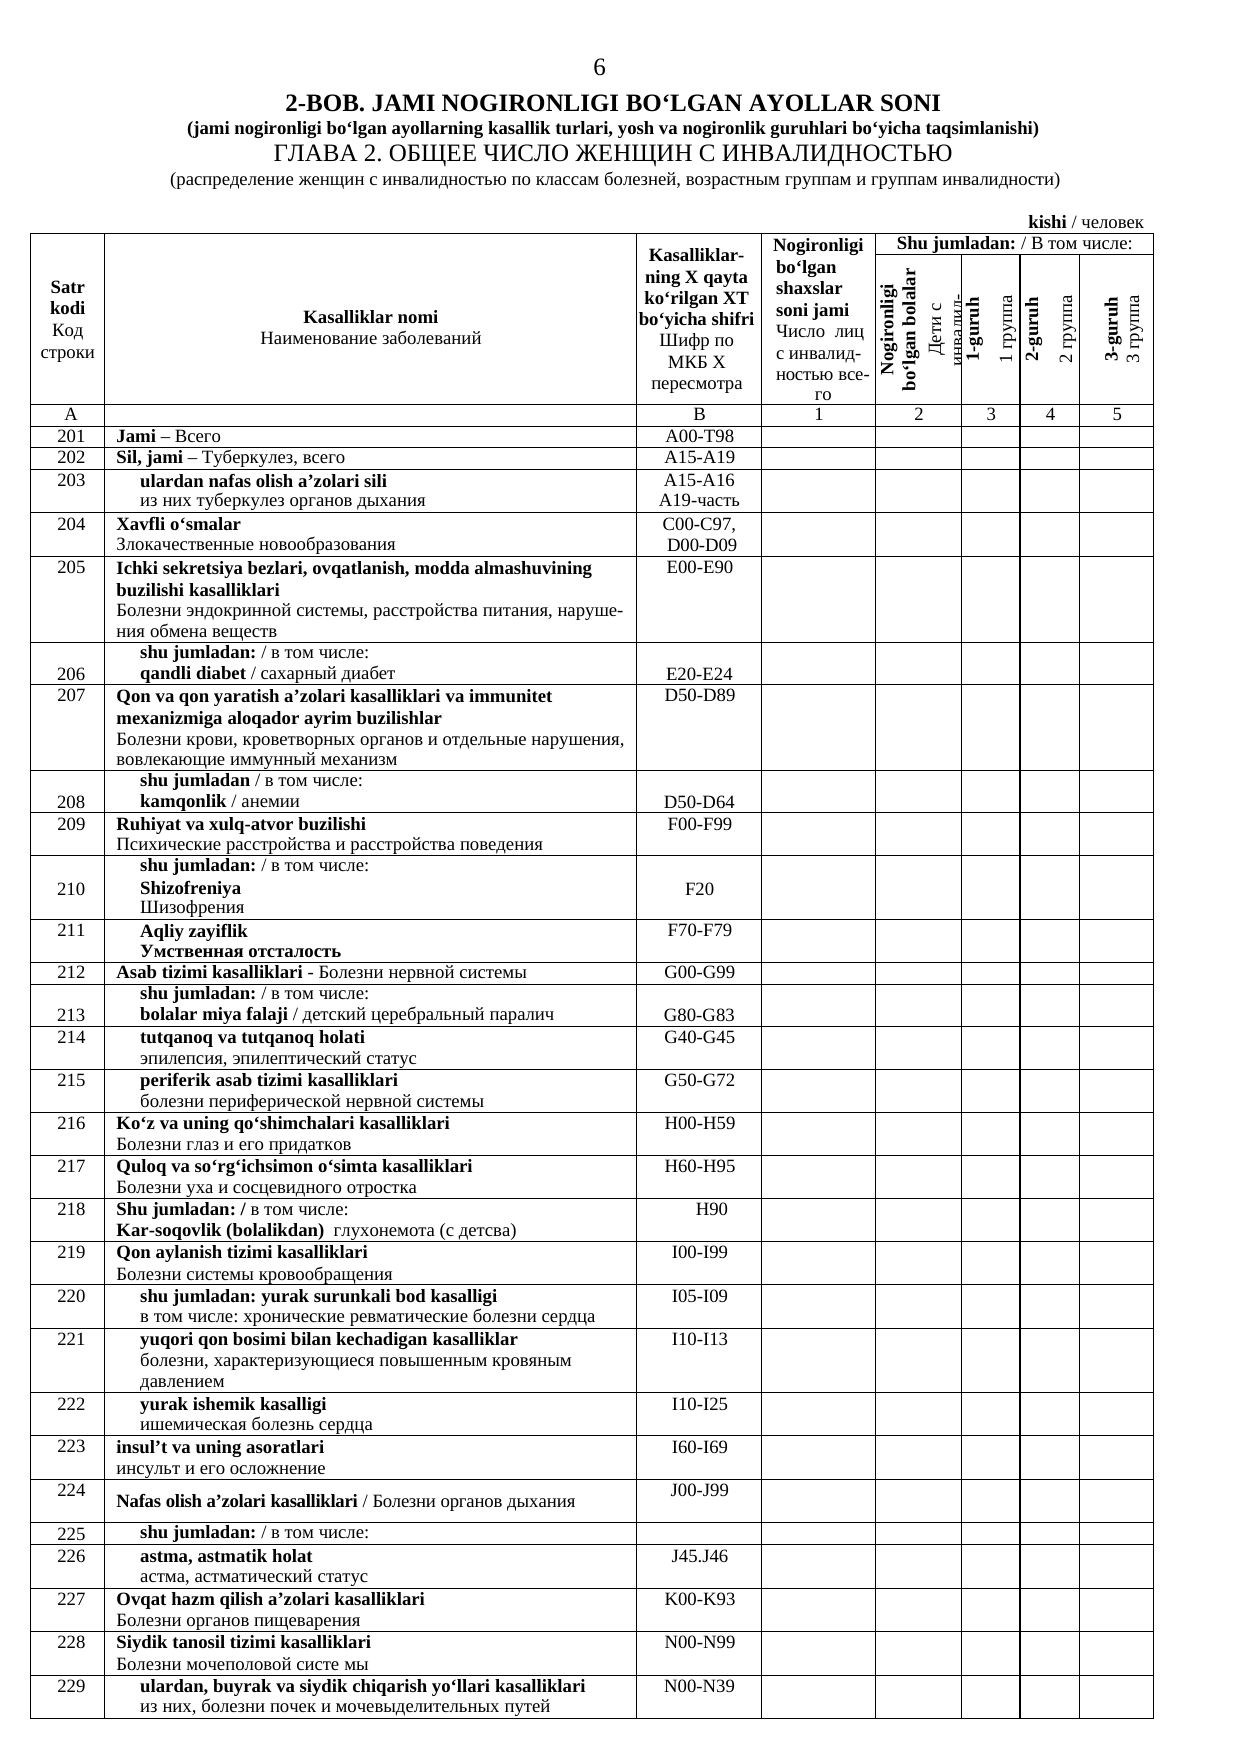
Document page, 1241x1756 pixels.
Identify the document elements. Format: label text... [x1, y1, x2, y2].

table_cell shu jumladan: yurak surunkali bod kasalligi в том числе: хронические ревматические болезни сердца [105, 1285, 636, 1327]
table_cell 202 [31, 448, 104, 469]
table_cell А15-А16 А19-часть [637, 470, 761, 512]
table_cell 210 [31, 856, 104, 919]
table_cell J45.J46 [637, 1545, 761, 1587]
table_cell [876, 1589, 961, 1631]
table_cell 223 [31, 1436, 104, 1479]
table_cell [1080, 771, 1153, 812]
table_cell С00-С97, D00-D09 [637, 513, 761, 556]
table_cell [962, 1589, 1019, 1631]
table_cell [962, 513, 1019, 556]
table_cell [1080, 1676, 1153, 1718]
table_cell Н60-Н95 [637, 1156, 761, 1198]
table_cell D50-D64 [637, 771, 761, 812]
table_cell [1021, 643, 1079, 684]
table_cell [962, 1393, 1019, 1435]
table_cell [1080, 813, 1153, 855]
table_cell [1021, 1632, 1079, 1674]
subtitle ГЛАВА 2. ОБЩЕЕ ЧИСЛО ЖЕНЩИН С ИНВАЛИДНОСТЬЮ [130, 139, 1096, 167]
table_cell [1021, 856, 1079, 919]
table_cell [1080, 643, 1153, 684]
table_cell Shu jumladan: / в том числе: Kar-soqovlik (bolalikdan) глухонемота (с детсва) [105, 1199, 636, 1241]
table_cell 226 [31, 1545, 104, 1587]
table_cell [762, 513, 875, 556]
table_cell 204 [31, 513, 104, 556]
table_cell [1021, 513, 1079, 556]
table_header Shu jumladan: / В том числе: [876, 234, 1153, 254]
table_cell Aqliy zayiflik Умственная отсталость [105, 920, 636, 962]
table_cell [762, 448, 875, 469]
table_cell [637, 1523, 761, 1544]
table_cell [762, 1156, 875, 1198]
table_cell [1080, 685, 1153, 770]
table_cell [876, 513, 961, 556]
table_cell [876, 813, 961, 855]
table_cell [1021, 1436, 1079, 1479]
table_cell [876, 1632, 961, 1674]
table_cell [762, 1027, 875, 1069]
table_cell [962, 1027, 1019, 1069]
table_header Satr kodi Код строки [31, 234, 104, 404]
table_cell 206 [31, 643, 104, 684]
table_cell [1080, 1589, 1153, 1631]
table_cell [1080, 1113, 1153, 1155]
table_cell [762, 985, 875, 1026]
table_cell [876, 985, 961, 1026]
subtitle 2-BOB. JAMI NOGIRONLIGI BO‘LGAN AYOLLAR SONI [130, 88, 1096, 117]
table_cell [762, 1199, 875, 1241]
table_cell 225 [31, 1523, 104, 1544]
table_header Kasalliklar- ning X qayta ko‘rilgan XT bo‘yicha shifri Шифр по МКБ X пересмотра [637, 234, 761, 404]
table_cell [962, 1113, 1019, 1155]
table_cell [1080, 1070, 1153, 1112]
table_cell Nogironligi bo‘lgan bolalar Дети с инвалид- ностью [876, 255, 961, 404]
table_cell [1080, 557, 1153, 642]
table_cell 212 [31, 963, 104, 983]
table_cell 218 [31, 1199, 104, 1241]
table_cell [876, 685, 961, 770]
table_cell [1080, 427, 1153, 447]
table_cell [1021, 1676, 1079, 1718]
table_cell [1021, 963, 1079, 983]
table_cell [1021, 557, 1079, 642]
table_cell [1080, 920, 1153, 962]
table_cell I10-I13 [637, 1329, 761, 1392]
table_cell [762, 856, 875, 919]
table_cell [876, 1113, 961, 1155]
table_cell F20 [637, 856, 761, 919]
table_cell [762, 963, 875, 983]
table_cell [962, 920, 1019, 962]
table_cell [876, 427, 961, 447]
table_cell [1021, 920, 1079, 962]
table_cell 3-guruh 3 группа [1080, 255, 1153, 404]
table_cell J00-J99 [637, 1480, 761, 1522]
table_cell [1080, 1393, 1153, 1435]
table_cell [1080, 513, 1153, 556]
table_cell [762, 813, 875, 855]
table_cell [762, 1070, 875, 1112]
table_cell [962, 685, 1019, 770]
table_cell Ko‘z va uning qo‘shimchalari kasalliklari Болезни глаз и его придатков [105, 1113, 636, 1155]
table_cell F00-F99 [637, 813, 761, 855]
table_cell astma, astmatik holat астма, астматический статус [105, 1545, 636, 1587]
table_cell [962, 1676, 1019, 1718]
table_cell [962, 1523, 1019, 1544]
table_cell Ruhiyat va xulq-atvor buzilishi Психические расстройства и расстройства поведения [105, 813, 636, 855]
text (распределение женщин с инвалидностью по классам болезней, возрастным группам и группам инвалидности) [12, 168, 1218, 189]
table_cell [962, 1199, 1019, 1241]
table_cell Sil, jami – Туберкулез, всего [105, 448, 636, 469]
table_cell [876, 1285, 961, 1327]
table_cell tutqanoq va tutqanoq holati эпилепсия, эпилептический статус [105, 1027, 636, 1069]
table_cell [1080, 470, 1153, 512]
table_cell [962, 813, 1019, 855]
table_cell [1021, 1393, 1079, 1435]
table_cell А00-Т98 [637, 427, 761, 447]
table_cell [1021, 1070, 1079, 1112]
table_cell [762, 427, 875, 447]
table_cell Shizofreniya Шизофрения [105, 876, 636, 919]
table_cell [762, 1113, 875, 1155]
table_cell [876, 470, 961, 512]
table_cell 227 [31, 1589, 104, 1631]
table_cell [876, 1545, 961, 1587]
table_cell [962, 963, 1019, 983]
table_cell [1021, 1156, 1079, 1198]
table_cell [1021, 1027, 1079, 1069]
table_cell [762, 685, 875, 770]
table_cell [962, 856, 1019, 919]
table_cell [1021, 813, 1079, 855]
table_cell yurak ishemik kasalligi ишемическая болезнь сердца [105, 1393, 636, 1435]
table_cell [1021, 1285, 1079, 1327]
table_header Nogironligi bo‘lgan shaxslar soni jami Число лиц с инвалид- ностью все- го [762, 234, 875, 404]
table_cell 201 [31, 427, 104, 447]
table_cell [962, 1436, 1019, 1479]
table_cell Qon va qon yaratish a’zolari kasalliklari va immunitet mexanizmiga aloqador ayrim buzilishlar Болезни крови, кроветворных органов и отдельные нарушения, вовлекающие иммунный механизм [105, 685, 636, 770]
table_cell [762, 1589, 875, 1631]
table_cell [876, 1156, 961, 1198]
table_cell [962, 1545, 1019, 1587]
table_cell Ichki sekretsiya bezlari, ovqatlanish, modda almashuvining buzilishi kasalliklari Болезни эндокринной системы, расстройства питания, наруше- ния обмена веществ [105, 557, 636, 642]
table_cell Siydik tanosil tizimi kasalliklari Болезни мочеполовой систе мы [105, 1632, 636, 1674]
table_cell I00-I99 [637, 1242, 761, 1284]
table_cell [876, 963, 961, 983]
table_cell [1021, 1589, 1079, 1631]
table_cell 4 [1021, 405, 1079, 426]
table_cell 224 [31, 1480, 104, 1522]
table_cell [962, 557, 1019, 642]
table_cell [962, 1242, 1019, 1284]
table_cell [1021, 771, 1079, 812]
table_cell periferik asab tizimi kasalliklari болезни периферической нервной системы [105, 1070, 636, 1112]
table_cell bolalar miya falaji / детский церебральный паралич [105, 1004, 636, 1026]
table_cell [1021, 1199, 1079, 1241]
table_cell Quloq va so‘rg‘ichsimon o‘simta kasalliklari Болезни уха и сосцевидного отростка [105, 1156, 636, 1198]
table_cell [1021, 985, 1079, 1026]
table_cell Xavfli o‘smalar Злокачественные новообразования [105, 513, 636, 556]
table_cell 215 [31, 1070, 104, 1112]
table_cell [762, 920, 875, 962]
table_cell [962, 1156, 1019, 1198]
table_cell [762, 1545, 875, 1587]
table_cell 1 [762, 405, 875, 426]
table_cell 229 [31, 1676, 104, 1718]
table_cell [1080, 1632, 1153, 1674]
table_cell [1080, 1285, 1153, 1327]
table_cell [876, 557, 961, 642]
table_cell [1021, 685, 1079, 770]
table_cell Е00-Е90 [637, 557, 761, 642]
table_cell [1021, 470, 1079, 512]
table_cell [962, 1070, 1019, 1112]
table_cell [1080, 856, 1153, 919]
table_cell [1021, 1545, 1079, 1587]
table_cell H90 [637, 1199, 761, 1241]
table_cell [876, 1199, 961, 1241]
table_cell F70-F79 [637, 920, 761, 962]
table_cell D50-D89 [637, 685, 761, 770]
table_cell [1080, 1480, 1153, 1522]
table_cell [762, 1523, 875, 1544]
table_cell [762, 1285, 875, 1327]
table_cell 228 [31, 1632, 104, 1674]
table_cell G00-G99 [637, 963, 761, 983]
table_cell [762, 1242, 875, 1284]
table_header Kasalliklar nomi Наименование заболеваний [105, 234, 636, 404]
table_cell [876, 771, 961, 812]
table_cell [762, 1393, 875, 1435]
table_cell [962, 427, 1019, 447]
table_cell B [637, 405, 761, 426]
table_cell [962, 1632, 1019, 1674]
table_cell Asab tizimi kasalliklari - Болезни нервной системы [105, 963, 636, 983]
table_cell [762, 1436, 875, 1479]
table_cell [876, 1436, 961, 1479]
table_cell G40-G45 [637, 1027, 761, 1069]
table_cell Е20-Е24 [637, 643, 761, 684]
table_cell 208 [31, 771, 104, 812]
table_cell shu jumladan / в том числе: [105, 771, 636, 791]
text kishi / человек [12, 211, 1144, 232]
table_cell Ovqat hazm qilish a’zolari kasalliklari Болезни органов пищеварения [105, 1589, 636, 1631]
table_cell 217 [31, 1156, 104, 1198]
table_cell Jami – Всего [105, 427, 636, 447]
table_cell I05-I09 [637, 1285, 761, 1327]
table_cell [876, 920, 961, 962]
table_cell shu jumladan: / в том числе: [105, 1523, 636, 1544]
table_cell [762, 771, 875, 812]
table_cell insul’t va uning asoratlari инсульт и его осложнение [105, 1436, 636, 1479]
table_cell N00-N99 [637, 1632, 761, 1674]
table_cell [962, 1329, 1019, 1392]
table_cell [1021, 448, 1079, 469]
table_cell ulardan nafas olish a’zolari sili из них туберкулез органов дыхания [105, 470, 636, 512]
table_cell 220 [31, 1285, 104, 1327]
table_cell yuqori qon bosimi bilan kechadigan kasalliklar болезни, характеризующиеся повышенным кровяным давлением [105, 1329, 636, 1392]
table_cell [876, 1393, 961, 1435]
table_cell 213 [31, 985, 104, 1026]
table_cell [962, 448, 1019, 469]
table_cell 222 [31, 1393, 104, 1435]
table_cell 219 [31, 1242, 104, 1284]
table_cell I10-I25 [637, 1393, 761, 1435]
table_cell 216 [31, 1113, 104, 1155]
text (jami nogironligi bo‘lgan ayollarning kasallik turlari, yosh va nogironlik guruhlari bo‘yicha taqsimlanishi) [12, 118, 1213, 139]
table_cell kamqonlik / анемии [105, 791, 636, 812]
table_cell [1021, 427, 1079, 447]
table_cell I60-I69 [637, 1436, 761, 1479]
table_cell [762, 1329, 875, 1392]
table_cell [1021, 1523, 1079, 1544]
table_cell 214 [31, 1027, 104, 1069]
table_cell G50-G72 [637, 1070, 761, 1112]
table_cell [1080, 1329, 1153, 1392]
table_cell [1080, 1199, 1153, 1241]
table_cell [1021, 1480, 1079, 1522]
table_cell [1080, 1545, 1153, 1587]
table_cell 5 [1080, 405, 1153, 426]
table_cell [762, 643, 875, 684]
table_cell [876, 1480, 961, 1522]
table_cell [105, 405, 636, 426]
table_cell shu jumladan: / в том числе: [105, 985, 636, 1004]
table_cell [1080, 985, 1153, 1026]
table_cell [1080, 1523, 1153, 1544]
table_cell G80-G83 [637, 985, 761, 1026]
table_cell [876, 856, 961, 919]
table_cell 209 [31, 813, 104, 855]
table_cell [1021, 1329, 1079, 1392]
table_cell [876, 448, 961, 469]
table_cell [962, 985, 1019, 1026]
table_cell A15-A19 [637, 448, 761, 469]
table_cell [876, 643, 961, 684]
table_cell [962, 1285, 1019, 1327]
table_cell [962, 771, 1019, 812]
table_cell 221 [31, 1329, 104, 1392]
table_cell [876, 1523, 961, 1544]
table_cell [962, 1480, 1019, 1522]
table_cell [1080, 1436, 1153, 1479]
table_cell [762, 470, 875, 512]
table_cell 2-guruh 2 группа [1021, 255, 1079, 404]
table_cell Qon aylanish tizimi kasalliklari Болезни системы кровообращения [105, 1242, 636, 1284]
table_cell qandli diabet / сахарный диабет [105, 663, 636, 684]
table_cell [1080, 963, 1153, 983]
table_cell 205 [31, 557, 104, 642]
table_cell [1021, 1242, 1079, 1284]
table_cell [876, 1676, 961, 1718]
table_cell shu jumladan: / в том числе: [105, 643, 636, 663]
table_cell A [31, 405, 104, 426]
table_cell 1-guruh 1 группа [962, 255, 1019, 404]
table_cell [762, 557, 875, 642]
table_cell [762, 1632, 875, 1674]
table_cell [1080, 448, 1153, 469]
table_cell 207 [31, 685, 104, 770]
table_cell K00-K93 [637, 1589, 761, 1631]
table_cell [962, 643, 1019, 684]
table_cell [1080, 1027, 1153, 1069]
table_cell Н00-Н59 [637, 1113, 761, 1155]
table_cell [876, 1070, 961, 1112]
table_cell 2 [876, 405, 961, 426]
table_cell [962, 470, 1019, 512]
table_cell 3 [962, 405, 1019, 426]
table_cell 203 [31, 470, 104, 512]
table_cell [1021, 1113, 1079, 1155]
table_cell [876, 1329, 961, 1392]
table_cell [1080, 1156, 1153, 1198]
table_cell [762, 1676, 875, 1718]
table_cell Nafas olish a’zolari kasalliklari / Болезни органов дыхания [105, 1480, 636, 1522]
table_cell shu jumladan: / в том числе: [105, 856, 636, 876]
table_cell [762, 1480, 875, 1522]
table_cell N00-N39 [637, 1676, 761, 1718]
table_cell [1080, 1242, 1153, 1284]
table_cell [876, 1027, 961, 1069]
table_cell ulardan, buyrak va siydik chiqarish yo‘llari kasalliklari из них, болезни почек и мочевыделительных путей [105, 1676, 636, 1718]
table_cell [876, 1242, 961, 1284]
table_cell 211 [31, 920, 104, 962]
